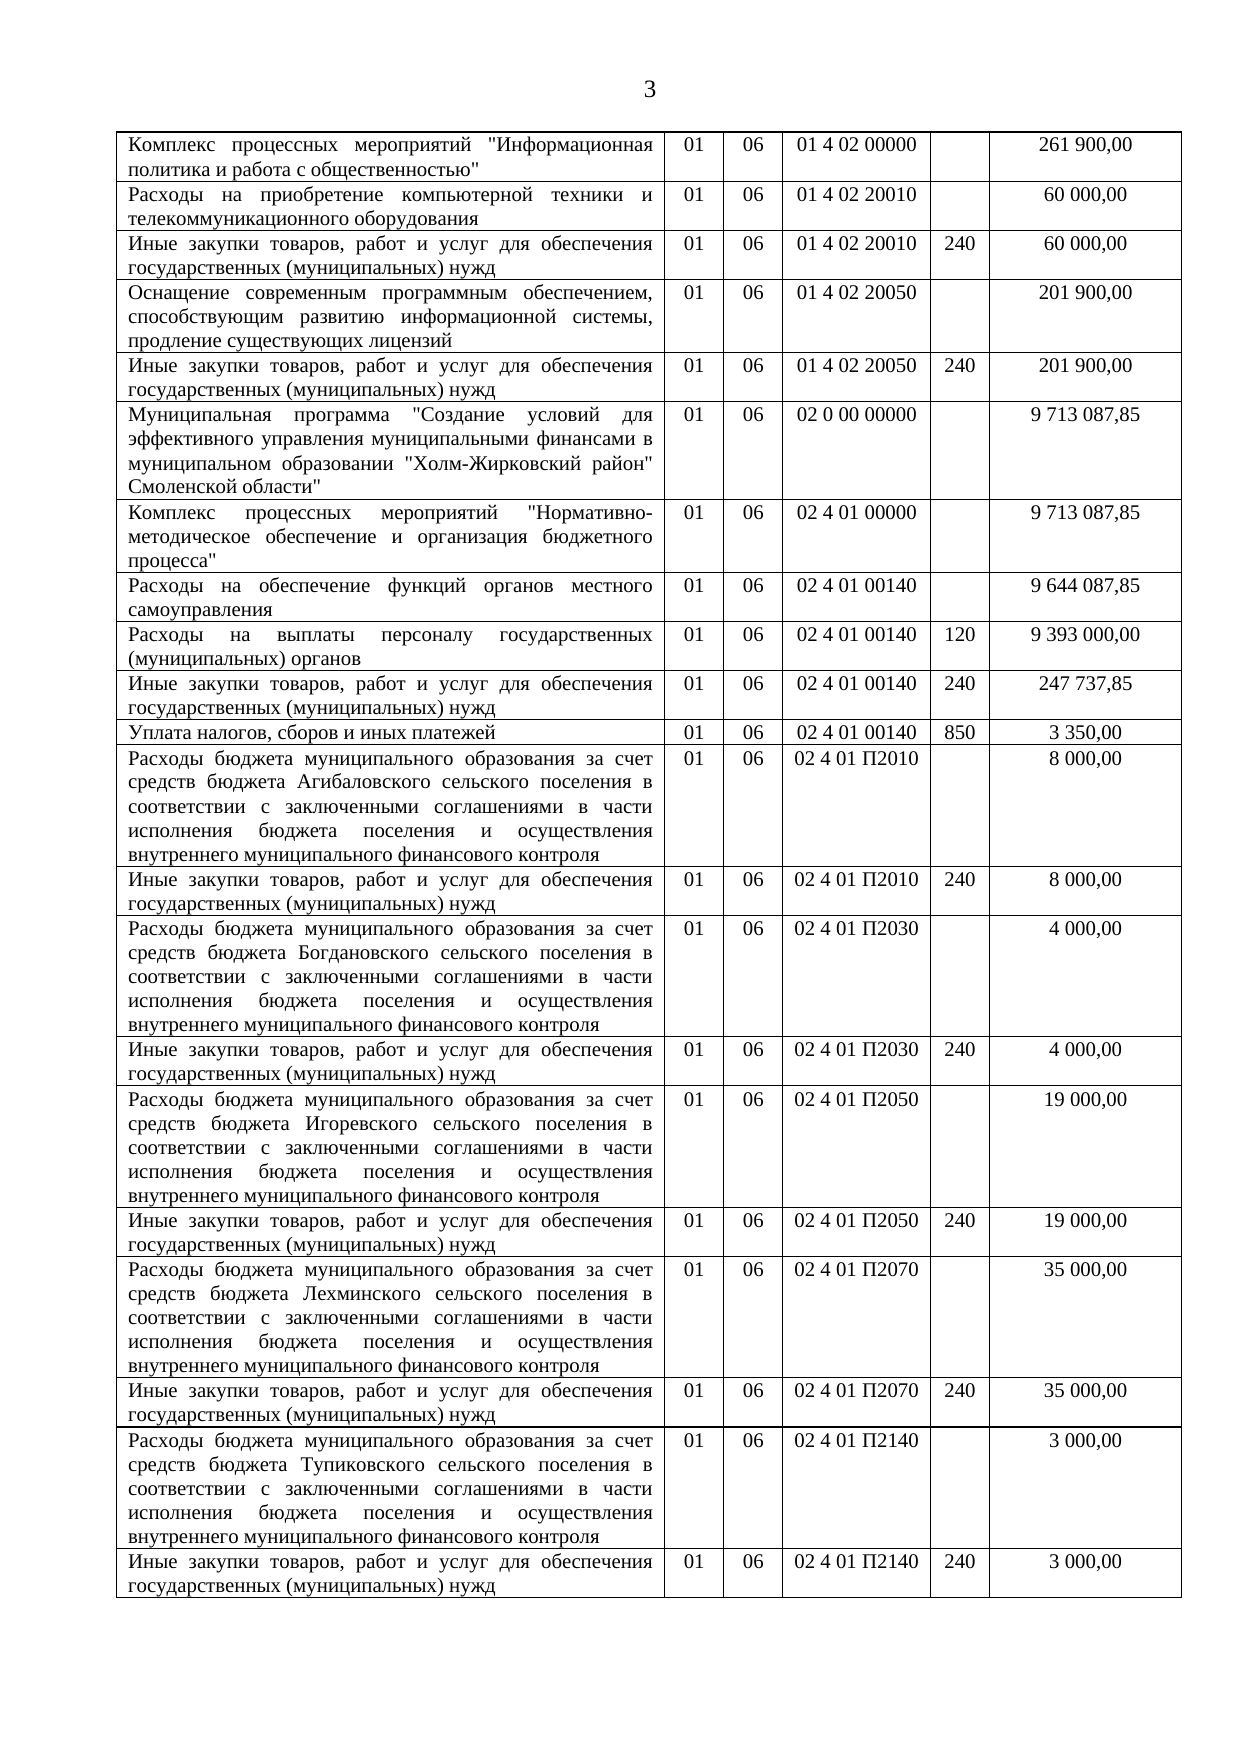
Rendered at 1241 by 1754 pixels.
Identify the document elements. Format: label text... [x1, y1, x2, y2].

table_cell Расходы бюджета муниципального образования за счет средств бюджета Лехминского сельского поселения в соответствии с заключенными соглашениями в части исполнения бюджета поселения и осуществления внутреннего муниципального финансового контроля [117, 1257, 664, 1377]
table_cell 240 [931, 1549, 989, 1597]
table_cell [931, 500, 989, 572]
table_cell Расходы бюджета муниципального образования за счет средств бюджета Игоревского сельского поселения в соответствии с заключенными соглашениями в части исполнения бюджета поселения и осуществления внутреннего муниципального финансового контроля [117, 1086, 664, 1207]
table_cell [931, 1086, 989, 1207]
table_cell 02 4 01 П2010 [783, 867, 930, 915]
table_cell Иные закупки товаров, работ и услуг для обеспечения государственных (муниципальных) нужд [117, 353, 664, 401]
table_cell Муниципальная программа "Создание условий для эффективного управления муниципальными финансами в муниципальном образовании "Холм-Жирковский район" Смоленской области" [117, 402, 664, 498]
table_cell 02 4 01 П2030 [783, 1037, 930, 1085]
table_cell 02 4 01 П2070 [783, 1378, 930, 1426]
table_cell 06 [724, 133, 782, 181]
table_cell Расходы на обеспечение функций органов местного самоуправления [117, 573, 664, 621]
table_cell 240 [931, 867, 989, 915]
table_cell Расходы бюджета муниципального образования за счет средств бюджета Богдановского сельского поселения в соответствии с заключенными соглашениями в части исполнения бюджета поселения и осуществления внутреннего муниципального финансового контроля [117, 916, 664, 1036]
table_cell 02 4 01 П2140 [783, 1428, 930, 1548]
table_cell Иные закупки товаров, работ и услуг для обеспечения государственных (муниципальных) нужд [117, 231, 664, 279]
table_cell Расходы бюджета муниципального образования за счет средств бюджета Тупиковского сельского поселения в соответствии с заключенными соглашениями в части исполнения бюджета поселения и осуществления внутреннего муниципального финансового контроля [117, 1428, 664, 1548]
table_cell 02 4 01 П2050 [783, 1086, 930, 1207]
table_cell 01 [665, 133, 723, 181]
table_cell [931, 573, 989, 621]
table_cell 01 4 02 20050 [783, 353, 930, 401]
table_cell 02 4 01 П2030 [783, 916, 930, 1036]
table_cell 60 000,00 [990, 182, 1181, 230]
table_cell 02 4 01 00140 [783, 671, 930, 719]
table_cell 06 [724, 1257, 782, 1377]
table_cell 8 000,00 [990, 745, 1181, 866]
table_cell 06 [724, 867, 782, 915]
table_cell 06 [724, 182, 782, 230]
table_cell 06 [724, 402, 782, 498]
table_cell 01 [665, 720, 723, 744]
table_cell 06 [724, 622, 782, 670]
table_cell 01 4 02 20010 [783, 182, 930, 230]
table_cell 01 [665, 500, 723, 572]
table_cell 02 4 01 00140 [783, 573, 930, 621]
table_cell 240 [931, 1208, 989, 1256]
table_cell 06 [724, 280, 782, 352]
table_cell 35 000,00 [990, 1378, 1181, 1426]
table_cell 240 [931, 353, 989, 401]
table_cell 06 [724, 353, 782, 401]
table_cell 240 [931, 671, 989, 719]
table_cell 06 [724, 1428, 782, 1548]
table_cell 4 000,00 [990, 916, 1181, 1036]
table_cell 3 000,00 [990, 1549, 1181, 1597]
table_cell 06 [724, 1208, 782, 1256]
table_cell 3 000,00 [990, 1428, 1181, 1548]
table_cell 02 4 01 00000 [783, 500, 930, 572]
table_cell Расходы бюджета муниципального образования за счет средств бюджета Агибаловского сельского поселения в соответствии с заключенными соглашениями в части исполнения бюджета поселения и осуществления внутреннего муниципального финансового контроля [117, 745, 664, 866]
table_cell 120 [931, 622, 989, 670]
table_cell Уплата налогов, сборов и иных платежей [117, 720, 664, 744]
table_cell [931, 1428, 989, 1548]
table_cell 240 [931, 1378, 989, 1426]
table_cell [931, 916, 989, 1036]
table_cell Комплекс процессных мероприятий "Нормативно-методическое обеспечение и организация бюджетного процесса" [117, 500, 664, 572]
table_cell [931, 402, 989, 498]
table_cell 01 [665, 1037, 723, 1085]
table_cell 9 713 087,85 [990, 500, 1181, 572]
table_cell 19 000,00 [990, 1208, 1181, 1256]
table_cell 01 4 02 20010 [783, 231, 930, 279]
table_cell [931, 182, 989, 230]
table_cell [931, 133, 989, 181]
table_cell 60 000,00 [990, 231, 1181, 279]
table_cell Иные закупки товаров, работ и услуг для обеспечения государственных (муниципальных) нужд [117, 671, 664, 719]
table_cell 02 0 00 00000 [783, 402, 930, 498]
table_cell 01 [665, 916, 723, 1036]
table_cell 240 [931, 231, 989, 279]
table_cell Иные закупки товаров, работ и услуг для обеспечения государственных (муниципальных) нужд [117, 1378, 664, 1426]
table_cell 01 4 02 20050 [783, 280, 930, 352]
table_cell Иные закупки товаров, работ и услуг для обеспечения государственных (муниципальных) нужд [117, 1208, 664, 1256]
table_cell 9 644 087,85 [990, 573, 1181, 621]
table_cell Иные закупки товаров, работ и услуг для обеспечения государственных (муниципальных) нужд [117, 1549, 664, 1597]
table_cell 01 [665, 402, 723, 498]
table_cell 02 4 01 П2010 [783, 745, 930, 866]
table_cell 01 4 02 00000 [783, 133, 930, 181]
table_cell [931, 280, 989, 352]
table_cell 201 900,00 [990, 280, 1181, 352]
table_cell 9 393 000,00 [990, 622, 1181, 670]
table_cell 01 [665, 622, 723, 670]
table_cell 19 000,00 [990, 1086, 1181, 1207]
table_cell 06 [724, 671, 782, 719]
table_cell 06 [724, 1378, 782, 1426]
table_cell 4 000,00 [990, 1037, 1181, 1085]
table_cell 01 [665, 280, 723, 352]
table_cell Расходы на выплаты персоналу государственных (муниципальных) органов [117, 622, 664, 670]
table_cell 3 350,00 [990, 720, 1181, 744]
table_cell 261 900,00 [990, 133, 1181, 181]
table_cell Иные закупки товаров, работ и услуг для обеспечения государственных (муниципальных) нужд [117, 1037, 664, 1085]
table_cell 02 4 01 П2070 [783, 1257, 930, 1377]
table_cell Комплекс процессных мероприятий "Информационная политика и работа с общественностью" [117, 133, 664, 181]
table_cell 01 [665, 1208, 723, 1256]
table_cell 240 [931, 1037, 989, 1085]
table_cell Оснащение современным программным обеспечением, способствующим развитию информационной системы, продление существующих лицензий [117, 280, 664, 352]
table_cell 02 4 01 00140 [783, 622, 930, 670]
table_cell 850 [931, 720, 989, 744]
table_cell 06 [724, 916, 782, 1036]
table_cell 01 [665, 231, 723, 279]
table_cell 01 [665, 182, 723, 230]
table_cell 01 [665, 745, 723, 866]
table_cell 06 [724, 231, 782, 279]
table_cell 01 [665, 1378, 723, 1426]
table_cell 01 [665, 867, 723, 915]
table_cell 01 [665, 353, 723, 401]
table_cell 06 [724, 1037, 782, 1085]
table_cell 201 900,00 [990, 353, 1181, 401]
table_cell 01 [665, 1086, 723, 1207]
table_cell 01 [665, 1549, 723, 1597]
table_cell 02 4 01 П2140 [783, 1549, 930, 1597]
table_cell Расходы на приобретение компьютерной техники и телекоммуникационного оборудования [117, 182, 664, 230]
table_cell [931, 1257, 989, 1377]
table_cell 06 [724, 1549, 782, 1597]
table_cell 06 [724, 745, 782, 866]
table_cell 01 [665, 671, 723, 719]
table_cell 01 [665, 1257, 723, 1377]
table_cell 02 4 01 00140 [783, 720, 930, 744]
table_cell 06 [724, 720, 782, 744]
table_cell [931, 745, 989, 866]
table_cell 247 737,85 [990, 671, 1181, 719]
table_cell 01 [665, 573, 723, 621]
table_cell 06 [724, 1086, 782, 1207]
table_cell 35 000,00 [990, 1257, 1181, 1377]
table_cell 06 [724, 573, 782, 621]
table_cell 9 713 087,85 [990, 402, 1181, 498]
table_cell 02 4 01 П2050 [783, 1208, 930, 1256]
table_cell Иные закупки товаров, работ и услуг для обеспечения государственных (муниципальных) нужд [117, 867, 664, 915]
table_cell 8 000,00 [990, 867, 1181, 915]
table_cell 01 [665, 1428, 723, 1548]
table_cell 06 [724, 500, 782, 572]
